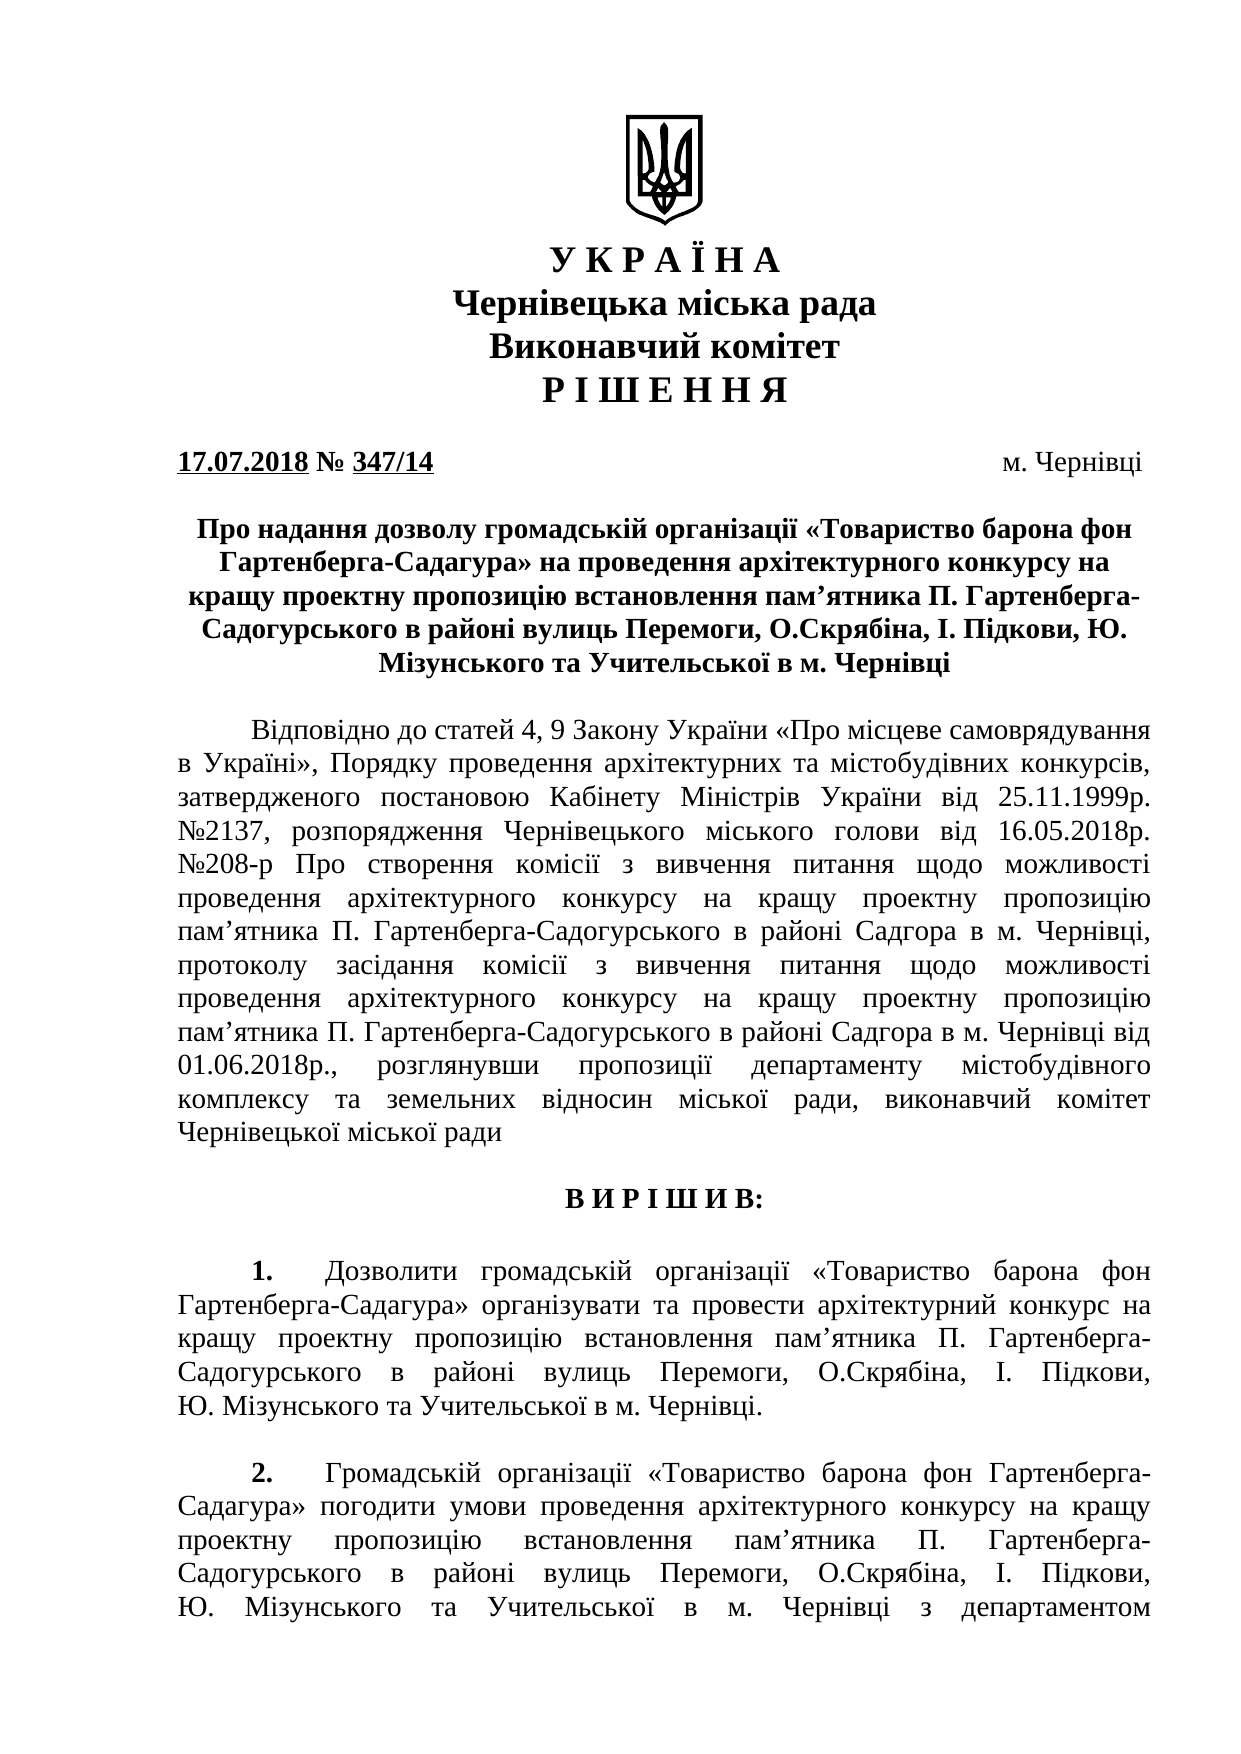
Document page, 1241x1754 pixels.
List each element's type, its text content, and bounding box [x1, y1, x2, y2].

text У к р а ї н а [177, 238, 1152, 281]
list Про надання дозволу громадській організації «Товариство барона фон Гартенберга-Садагура» на проведення архітектурного конкурсу на кращу проектну пропозицію встановлення пам’ятника П. Гартенберга-Садогурського в районі вулиць Перемоги, О.Скрябіна, І. Підкови, Ю. Мізунського та Учительської в м. Чернівці [177, 511, 1152, 678]
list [177, 1455, 1152, 1622]
text Чернівецька міська рада [177, 281, 1152, 324]
text В И Р І Ш И В: [177, 1182, 1152, 1215]
subtitle 17.07.2018 № 347/14 м. Чернівці [177, 444, 1152, 477]
text Відповідно до статей 4, 9 Закону України «Про місцеве самоврядування в Україні», Порядку проведення архітектурних та містобудівних конкурсів, затвердженого постановою Кабінету Міністрів України від 25.11.1999р. №2137, розпорядження Чернівецького міського голови від 16.05.2018р. №208-р Про створення комісії з вивчення питання щодо можливості проведення архітектурного конкурсу на кращу проектну пропозицію пам’ятника П. Гартенберга-Садогурського в районі Садгора в м. Чернівці, протоколу засідання комісії з вивчення питання щодо можливості проведення архітектурного конкурсу на кращу проектну пропозицію пам’ятника П. Гартенберга-Садогурського в районі Садгора в м. Чернівці від 01.06.2018р., розглянувши пропозиції департаменту містобудівного комплексу та земельних відносин міської ради, виконавчий комітет Чернівецької міської ради [177, 712, 1152, 1148]
text Р І Ш Е Н Н Я [177, 367, 1152, 410]
subtitle Дозволити громадській організації «Товариство барона фон Гартенберга-Садагура» організувати та провести архітектурний конкурс на кращу проектну пропозицію встановлення пам’ятника П. Гартенберга-Садогурського в районі вулиць Перемоги, О.Скрябіна, І. Підкови, Ю. Мізунського та Учительської в м. Чернівці. [177, 1253, 1152, 1421]
text Виконавчий комітет [177, 324, 1152, 367]
